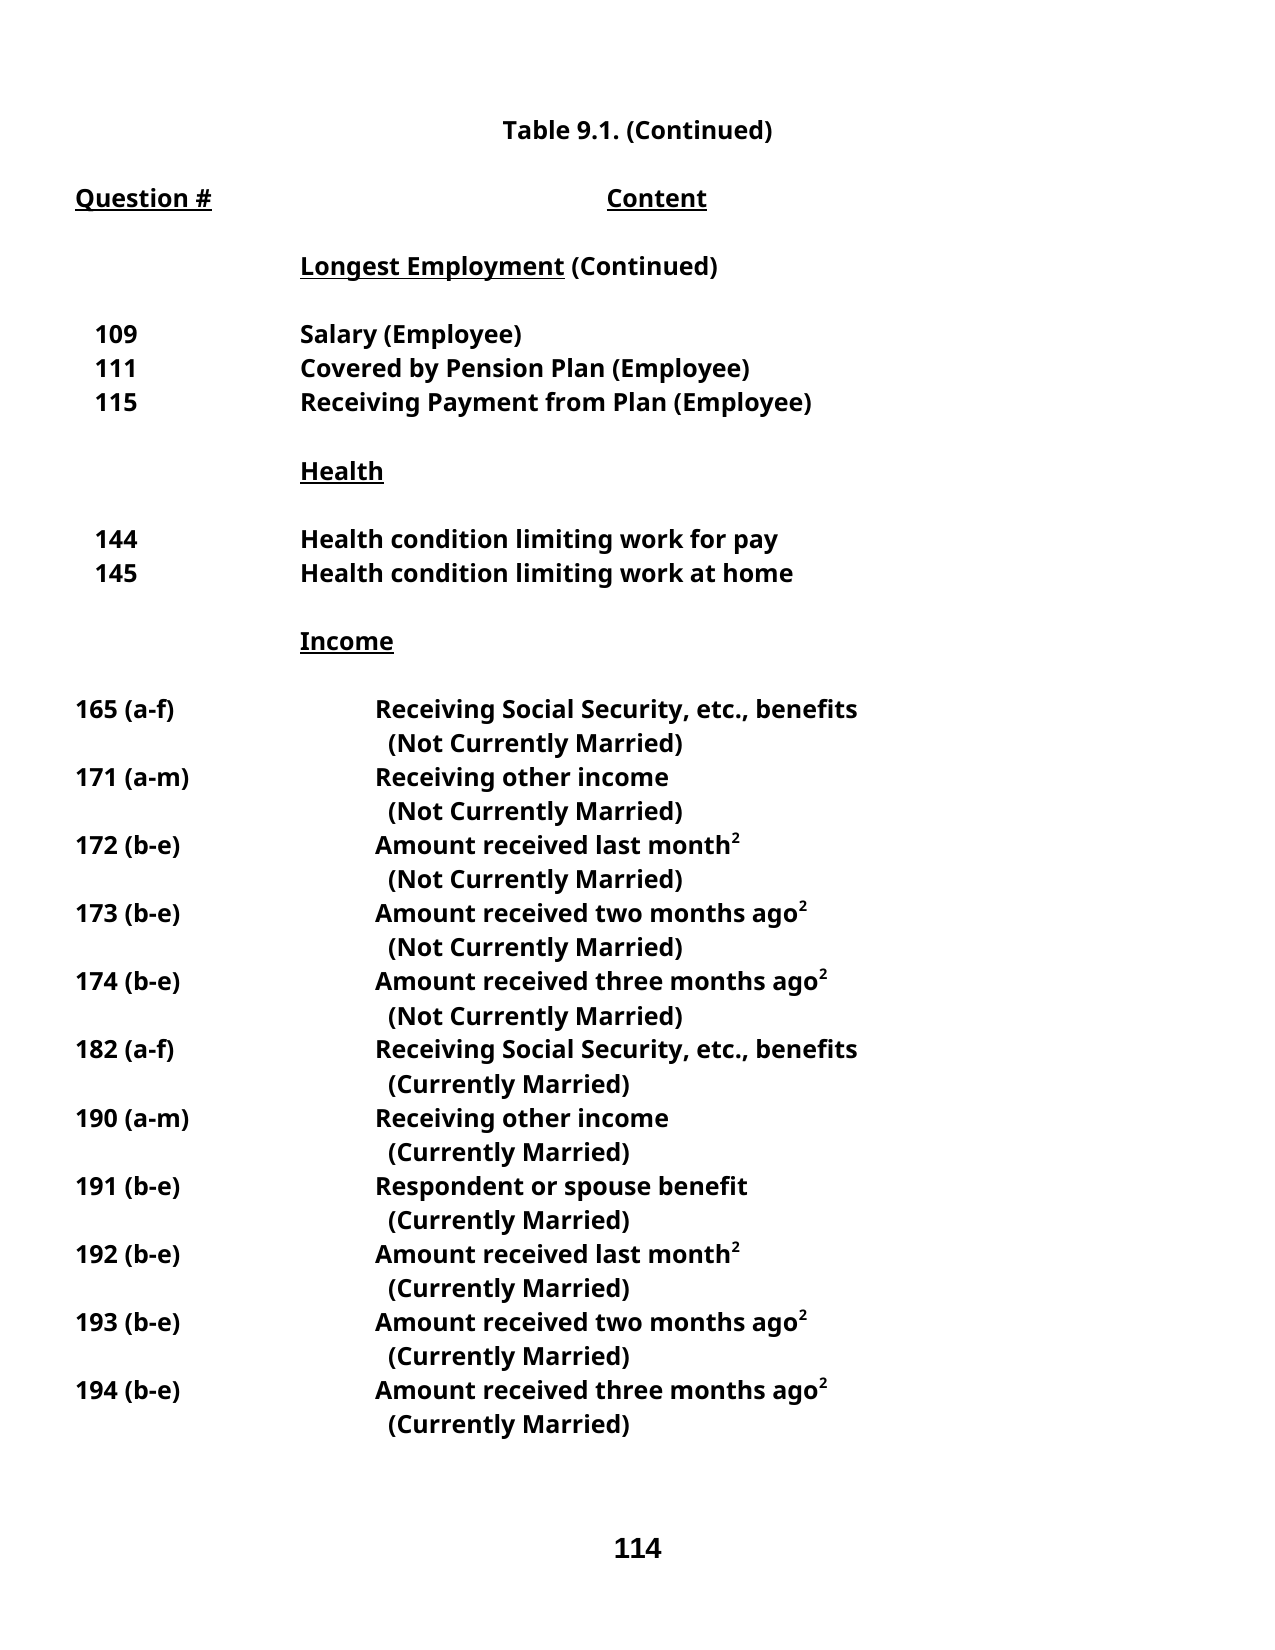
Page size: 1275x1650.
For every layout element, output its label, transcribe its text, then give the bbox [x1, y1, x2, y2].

text (Currently Married) [75, 1202, 1200, 1237]
text 191 (b-e) Respondent or spouse benefit [75, 1168, 1200, 1202]
text (Currently Married) [75, 1339, 1200, 1373]
text 165 (a-f) Receiving Social Security, etc., benefits [75, 692, 1200, 726]
text 144 Health condition limiting work for pay [75, 521, 1200, 555]
text 171 (a-m) Receiving other income [75, 760, 1200, 794]
text 174 (b-e) Amount received three months ago2 [75, 964, 1200, 998]
text 145 Health condition limiting work at home [75, 555, 1200, 589]
text 115 Receiving Payment from Plan (Employee) [75, 385, 1200, 419]
text 111 Covered by Pension Plan (Employee) [75, 351, 1200, 385]
text 172 (b-e) Amount received last month2 [75, 828, 1200, 862]
text (Not Currently Married) [75, 930, 1200, 964]
text Income [75, 623, 1200, 657]
text (Not Currently Married) [75, 726, 1200, 760]
text Health [75, 453, 1200, 487]
text 190 (a-m) Receiving other income [75, 1100, 1200, 1134]
text (Currently Married) [75, 1271, 1200, 1305]
text 194 (b-e) Amount received three months ago2 [75, 1373, 1200, 1407]
text 182 (a-f) Receiving Social Security, etc., benefits [75, 1032, 1200, 1066]
text Table 9.1. (Continued) [75, 112, 1200, 147]
text (Currently Married) [75, 1066, 1200, 1100]
text Question # Content [75, 181, 1200, 215]
text (Not Currently Married) [75, 998, 1200, 1032]
text Longest Employment (Continued) [75, 249, 1200, 283]
text (Currently Married) [75, 1134, 1200, 1168]
text (Currently Married) [75, 1407, 1200, 1441]
text 192 (b-e) Amount received last month2 [75, 1237, 1200, 1271]
text (Not Currently Married) [75, 794, 1200, 828]
text (Not Currently Married) [75, 862, 1200, 896]
text 109 Salary (Employee) [75, 317, 1200, 351]
text 173 (b-e) Amount received two months ago2 [75, 896, 1200, 930]
text 193 (b-e) Amount received two months ago2 [75, 1305, 1200, 1339]
